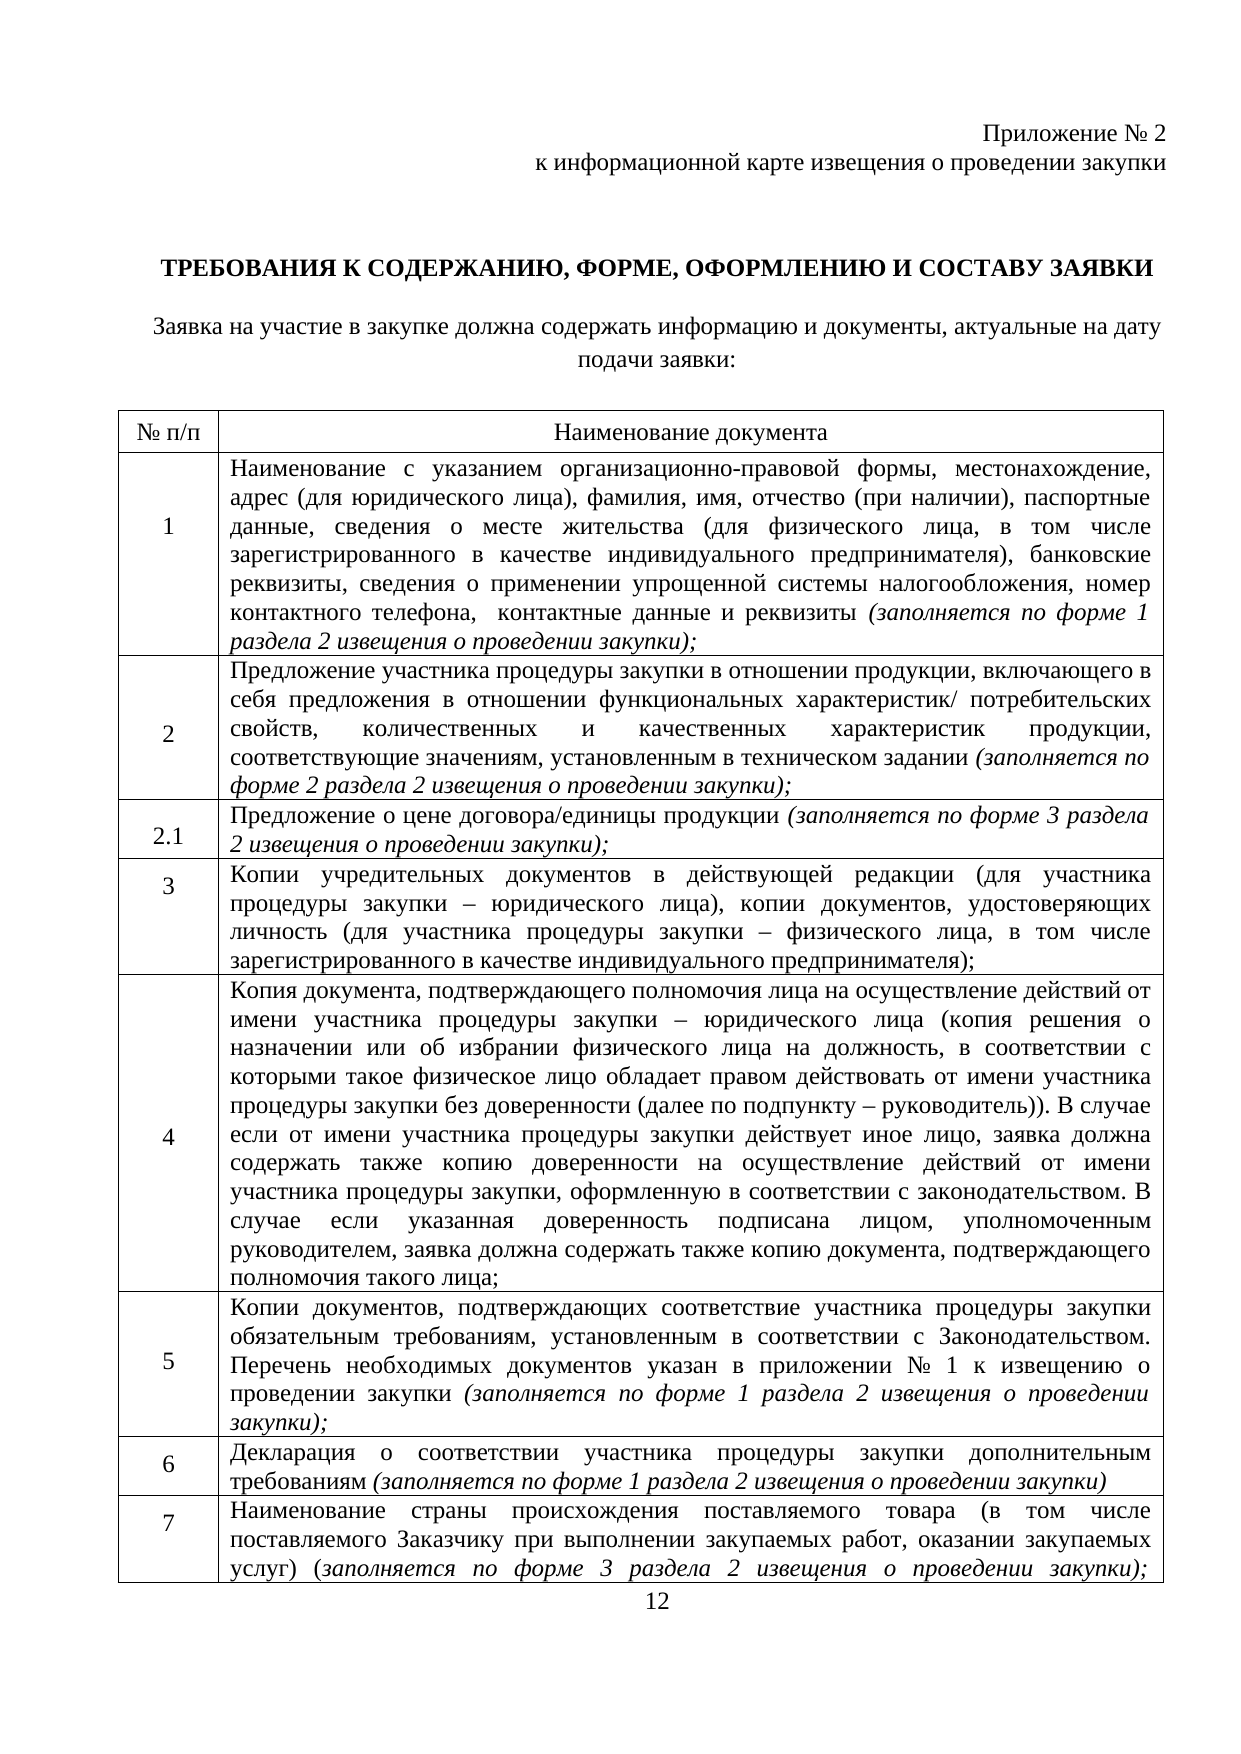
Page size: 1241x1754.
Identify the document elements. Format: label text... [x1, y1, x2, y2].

table_header Наименование документа [219, 411, 1163, 452]
table_cell 4 [119, 975, 218, 1291]
table_cell 1 [119, 453, 218, 654]
table_cell 3 [119, 859, 218, 974]
text Приложение № 2 [148, 118, 1166, 147]
table_cell Копии учредительных документов в действующей редакции (для участника процедуры закупки – юридического лица), копии документов, удостоверяющих личность (для участника процедуры закупки – физического лица, в том числе зарегистрированного в качестве индивидуального предпринимателя); [219, 859, 1163, 974]
table_cell 6 [119, 1437, 218, 1494]
table_cell 7 [119, 1496, 218, 1582]
table_cell Копия документа, подтверждающего полномочия лица на осуществление действий от имени участника процедуры закупки – юридического лица (копия решения о назначении или об избрании физического лица на должность, в соответствии с которыми такое физическое лицо обладает правом действовать от имени участника процедуры закупки без доверенности (далее по подпункту – руководитель)). В случае если от имени участника процедуры закупки действует иное лицо, заявка должна содержать также копию доверенности на осуществление действий от имени участника процедуры закупки, оформленную в соответствии с законодательством. В случае если указанная доверенность подписана лицом, уполномоченным руководителем, заявка должна содержать также копию документа, подтверждающего полномочия такого лица; [219, 975, 1163, 1291]
text ТРЕБОВАНИЯ К СОДЕРЖАНИЮ, ФОРМЕ, ОФОРМЛЕНИЮ И СОСТАВУ ЗАЯВКИ [148, 253, 1166, 282]
table_cell Предложение участника процедуры закупки в отношении продукции, включающего в себя предложения в отношении функциональных характеристик/ потребительских свойств, количественных и качественных характеристик продукции, соответствующие значениям, установленным в техническом задании (заполняется по форме 2 раздела 2 извещения о проведении закупки); [219, 656, 1163, 799]
table_cell 2.1 [119, 800, 218, 858]
table_header № п/п [119, 411, 218, 452]
table_cell 2 [119, 656, 218, 799]
table_cell Наименование с указанием организационно-правовой формы, местонахождение, адрес (для юридического лица), фамилия, имя, отчество (при наличии), паспортные данные, сведения о месте жительства (для физического лица, в том числе зарегистрированного в качестве индивидуального предпринимателя), банковские реквизиты, сведения о применении упрощенной системы налогообложения, номер контактного телефона, контактные данные и реквизиты (заполняется по форме 1 раздела 2 извещения о проведении закупки); [219, 453, 1163, 654]
table_cell Предложение о цене договора/единицы продукции (заполняется по форме 3 раздела 2 извещения о проведении закупки); [219, 800, 1163, 858]
text к информационной карте извещения о проведении закупки [148, 147, 1166, 176]
table_cell 5 [119, 1292, 218, 1436]
table_cell Декларация о соответствии участника процедуры закупки дополнительным требованиям (заполняется по форме 1 раздела 2 извещения о проведении закупки) [219, 1437, 1163, 1494]
table_cell Копии документов, подтверждающих соответствие участника процедуры закупки обязательным требованиям, установленным в соответствии с Законодательством. Перечень необходимых документов указан в приложении № 1 к извещению о проведении закупки (заполняется по форме 1 раздела 2 извещения о проведении закупки); [219, 1292, 1163, 1436]
text Заявка на участие в закупке должна содержать информацию и документы, актуальные на дату подачи заявки: [148, 311, 1166, 373]
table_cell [219, 1496, 1163, 1582]
